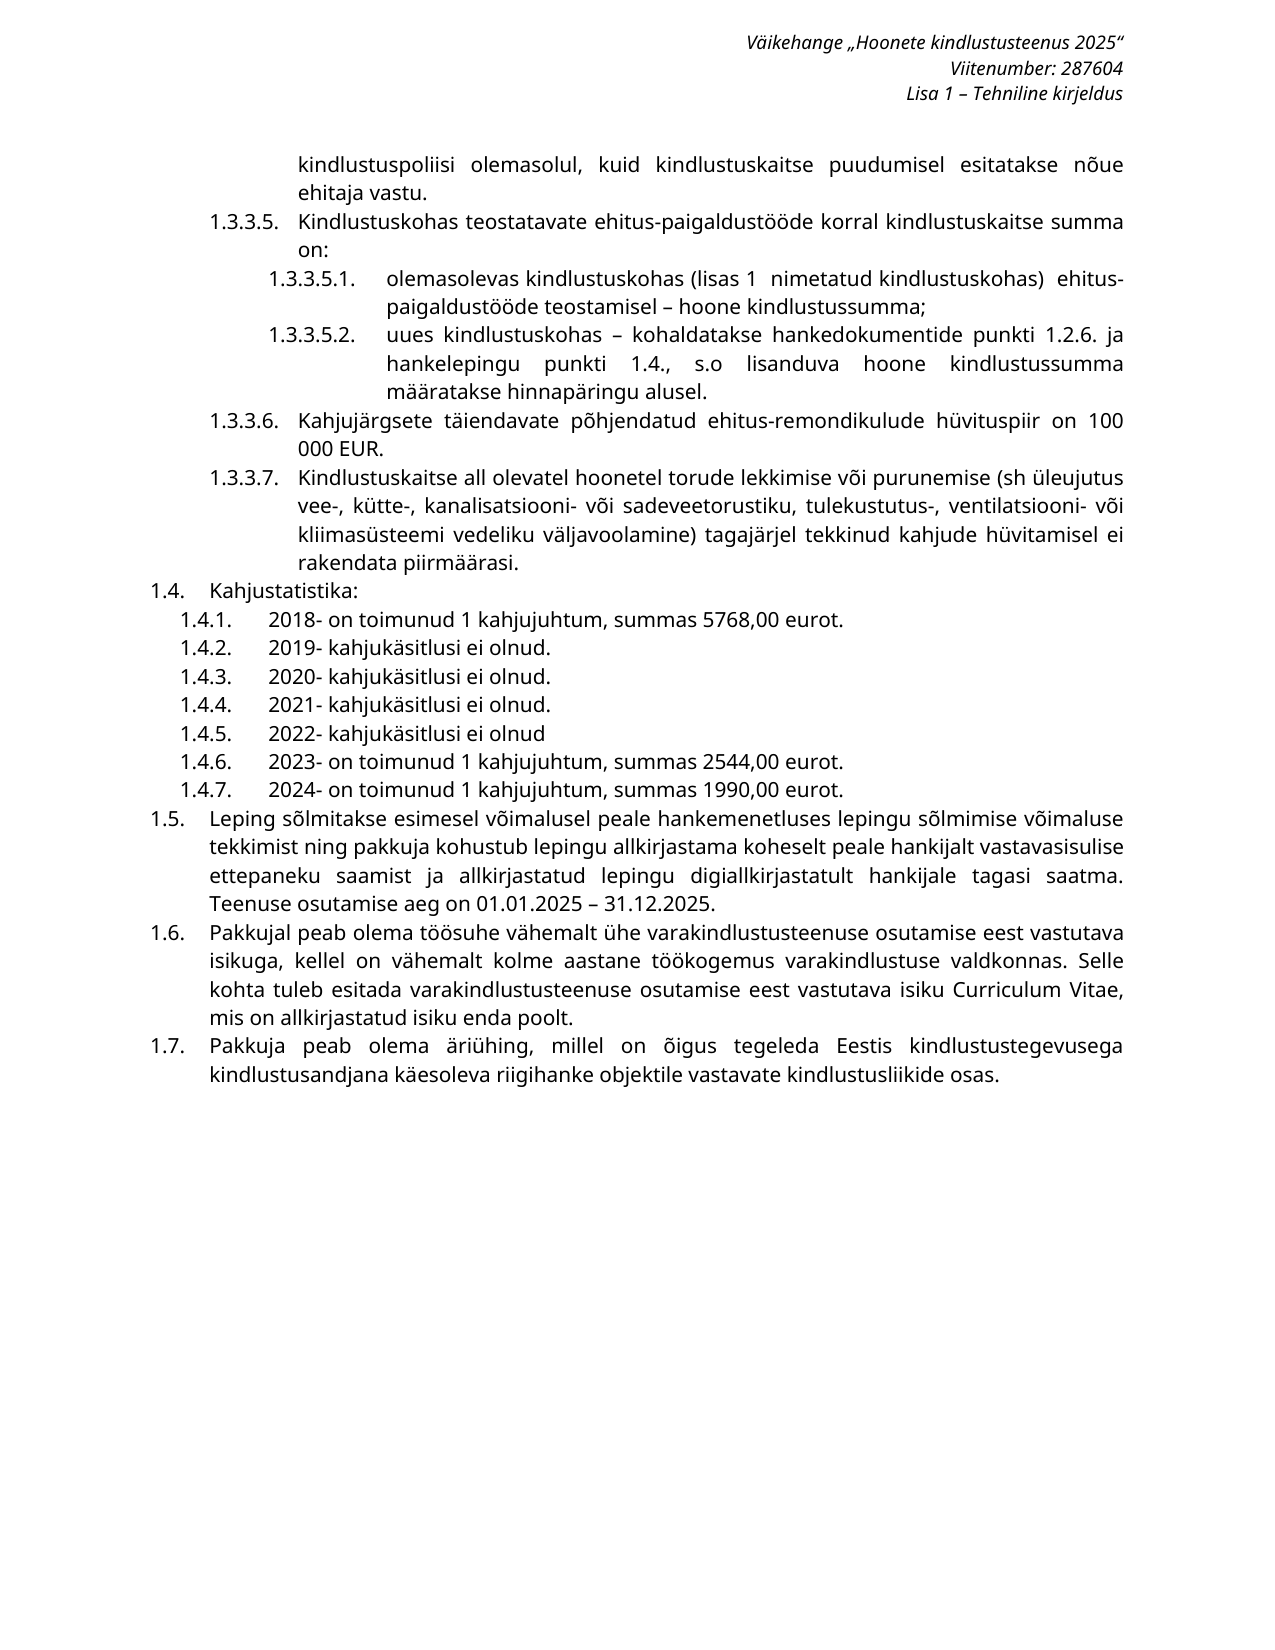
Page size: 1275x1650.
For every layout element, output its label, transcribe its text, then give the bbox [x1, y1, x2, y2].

list Kindlustuskohas teostatavate ehitus-paigaldustööde korral kindlustuskaitse summa on: [209, 207, 1125, 264]
list 2023- on toimunud 1 kahjujuhtum, summas 2544,00 eurot. [179, 747, 1125, 776]
list Kahjujärgsete täiendavate põhjendatud ehitus-remondikulude hüvituspiir on 100 000 EUR. [209, 406, 1125, 463]
list 2022- kahjukäsitlusi ei olnud [179, 719, 1125, 747]
list uues kindlustuskohas – kohaldatakse hankedokumentide punkti 1.2.6. ja hankelepingu punkti 1.4., s.o lisanduva hoone kindlustussumma määratakse hinnapäringu alusel. [268, 321, 1125, 406]
list 2018- on toimunud 1 kahjujuhtum, summas 5768,00 eurot. [179, 605, 1125, 633]
list Kindlustuskaitse all olevatel hoonetel torude lekkimise või purunemise (sh üleujutus vee-, kütte-, kanalisatsiooni- või sadeveetorustiku, tulekustutus-, ventilatsiooni- või kliimasüsteemi vedeliku väljavoolamine) tagajärjel tekkinud kahjude hüvitamisel ei rakendata piirmäärasi. [209, 463, 1125, 577]
list 2021- kahjukäsitlusi ei olnud. [179, 690, 1125, 719]
list Pakkujal peab olema töösuhe vähemalt ühe varakindlustusteenuse osutamise eest vastutava isikuga, kellel on vähemalt kolme aastane töökogemus varakindlustuse valdkonnas. Selle kohta tuleb esitada varakindlustusteenuse osutamise eest vastutava isiku Curriculum Vitae, mis on allkirjastatud isiku enda poolt. [150, 918, 1125, 1032]
list 2019- kahjukäsitlusi ei olnud. [179, 633, 1125, 662]
list Kahjustatistika: [150, 577, 1125, 605]
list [209, 150, 1125, 207]
list Pakkuja peab olema äriühing, millel on õigus tegeleda Eestis kindlustustegevusega kindlustusandjana käesoleva riigihanke objektile vastavate kindlustusliikide osas. [150, 1032, 1125, 1088]
list olemasolevas kindlustuskohas (lisas 1 nimetatud kindlustuskohas) ehitus-paigaldustööde teostamisel – hoone kindlustussumma; [268, 264, 1125, 321]
list 2024- on toimunud 1 kahjujuhtum, summas 1990,00 eurot. [179, 776, 1125, 804]
list 2020- kahjukäsitlusi ei olnud. [179, 662, 1125, 690]
list Leping sõlmitakse esimesel võimalusel peale hankemenetluses lepingu sõlmimise võimaluse tekkimist ning pakkuja kohustub lepingu allkirjastama koheselt peale hankijalt vastavasisulise ettepaneku saamist ja allkirjastatud lepingu digiallkirjastatult hankijale tagasi saatma. Teenuse osutamise aeg on 01.01.2025 – 31.12.2025. [150, 804, 1125, 918]
